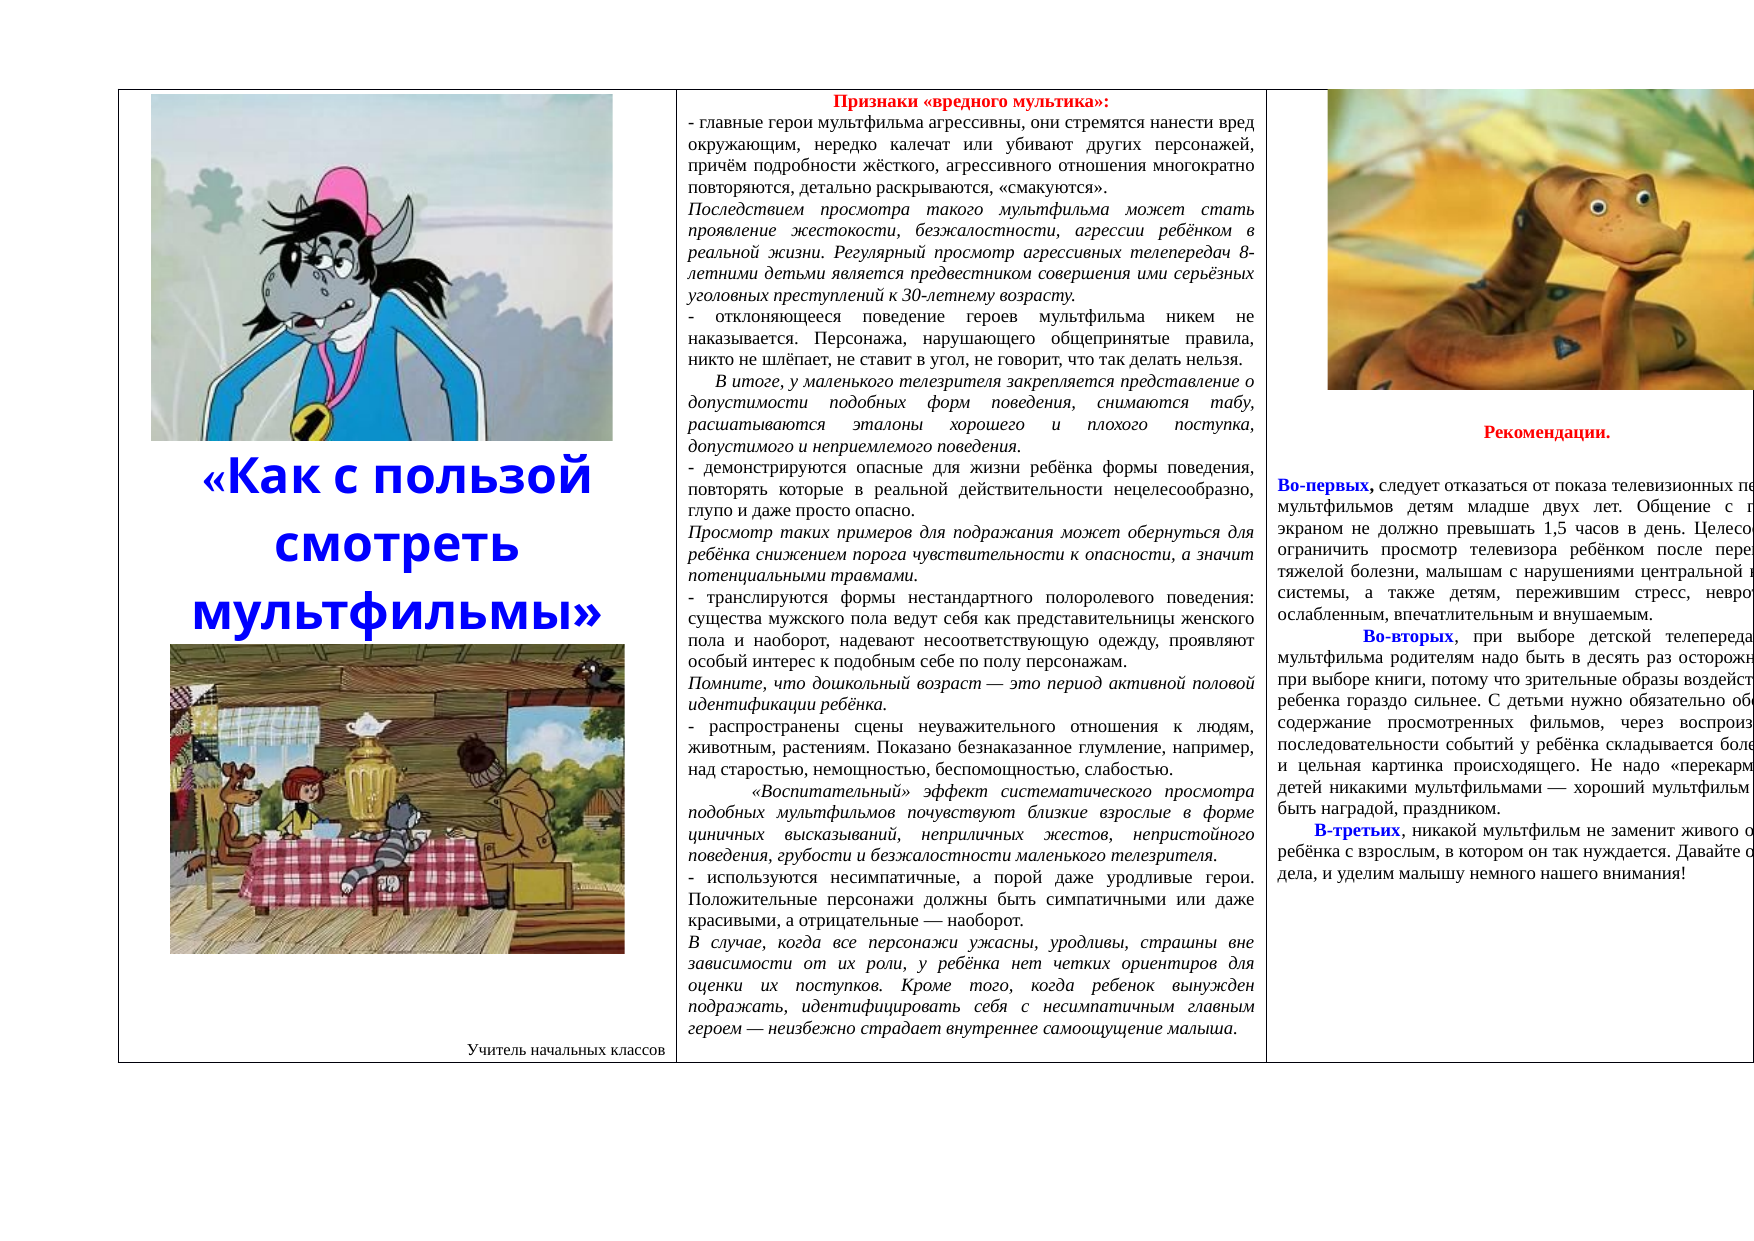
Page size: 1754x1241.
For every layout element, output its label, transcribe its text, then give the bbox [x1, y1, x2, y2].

picture [151, 94, 613, 441]
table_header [119, 90, 676, 1062]
picture [170, 644, 625, 954]
picture [1327, 89, 1754, 390]
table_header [677, 90, 1266, 1062]
